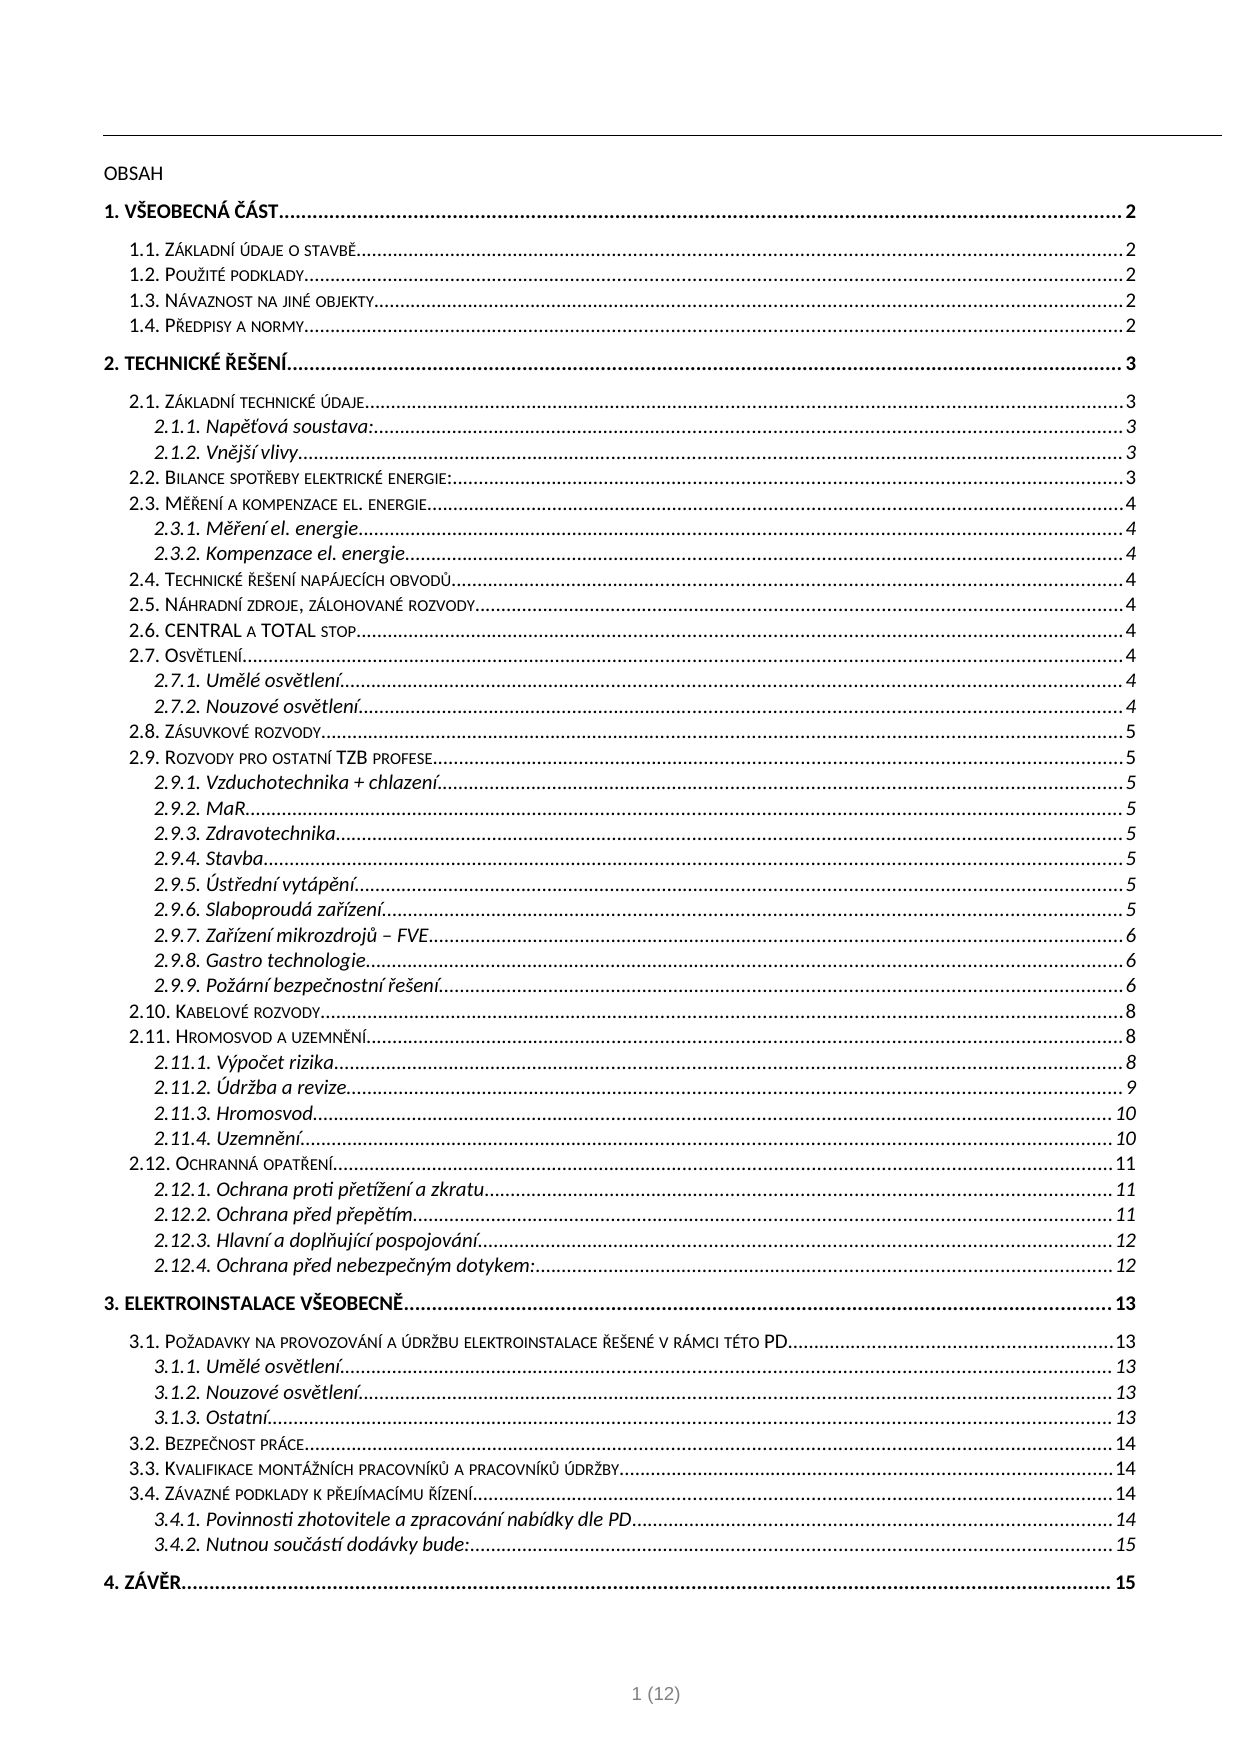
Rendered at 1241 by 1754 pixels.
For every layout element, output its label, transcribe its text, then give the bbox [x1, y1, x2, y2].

text 3.4.2. Nutnou součástí dodávky bude: 15 [153, 1531, 1137, 1557]
text 2.11.1. Výpočet rizika 8 [153, 1049, 1137, 1074]
text 2.12.4. Ochrana před nebezpečným dotykem: 12 [153, 1252, 1137, 1278]
text 1.4. Předpisy a normy 2 [128, 312, 1137, 338]
text 2.9.3. Zdravotechnika 5 [153, 820, 1137, 846]
text 2.3.1. Měření el. energie 4 [153, 515, 1137, 541]
text 2.9.8. Gastro technologie 6 [153, 947, 1137, 973]
text 2.9.1. Vzduchotechnika + chlazení 5 [153, 769, 1137, 795]
text 2. Technické řešení 3 [103, 350, 1137, 376]
text 2.9.4. Stavba 5 [153, 846, 1137, 871]
text 2.12.3. Hlavní a doplňující pospojování 12 [153, 1227, 1137, 1252]
text 2.9.7. Zařízení mikrozdrojů – FVE 6 [153, 922, 1137, 947]
text 2.11.3. Hromosvod 10 [153, 1100, 1137, 1125]
text 2.4. Technické řešení napájecích obvodů 4 [128, 566, 1137, 591]
text 1.1. Základní údaje o stavbě 2 [128, 236, 1137, 261]
text 3.4.1. Povinnosti zhotovitele a zpracování nabídky dle PD 14 [153, 1506, 1137, 1531]
text 3. Elektroinstalace všeobecně 13 [103, 1290, 1137, 1316]
text 1.2. Použité podklady 2 [128, 261, 1137, 287]
text 2.7. Osvětlení 4 [128, 642, 1137, 668]
text 2.8. Zásuvkové rozvody 5 [128, 718, 1137, 744]
text 2.1. Základní technické údaje 3 [128, 388, 1137, 413]
text 2.9.2. MaR 5 [153, 795, 1137, 820]
text 2.1.1. Napěťová soustava: 3 [153, 413, 1137, 439]
text 3.3. Kvalifikace montážních pracovníků a pracovníků údržby 14 [128, 1455, 1137, 1481]
text 2.10. Kabelové rozvody 8 [128, 998, 1137, 1023]
text 2.11.4. Uzemnění 10 [153, 1125, 1137, 1151]
text OBSAH [103, 160, 1137, 186]
text 1. Všeobecná část 2 [103, 198, 1137, 223]
text 2.1.2. Vnější vlivy 3 [153, 439, 1137, 464]
text 3.1.3. Ostatní 13 [153, 1404, 1137, 1430]
text 3.1.2. Nouzové osvětlení 13 [153, 1379, 1137, 1404]
text 3.2. Bezpečnost práce 14 [128, 1430, 1137, 1455]
text 3.1. Požadavky na provozování a údržbu elektroinstalace řešené v rámci této PD 13 [128, 1328, 1137, 1353]
text 2.3. Měření a kompenzace el. energie 4 [128, 490, 1137, 515]
text 3.4. Závazné podklady k přejímacímu řízení 14 [128, 1481, 1137, 1506]
text 2.5. Náhradní zdroje, zálohované rozvody 4 [128, 591, 1137, 617]
text 2.6. CENTRAL a TOTAL stop 4 [128, 617, 1137, 642]
text 2.11. Hromosvod a uzemnění 8 [128, 1023, 1137, 1049]
text 2.9.9. Požární bezpečnostní řešení 6 [153, 973, 1137, 998]
text 2.2. Bilance spotřeby elektrické energie: 3 [128, 464, 1137, 490]
text 1.3. Návaznost na jiné objekty 2 [128, 287, 1137, 312]
text 2.7.2. Nouzové osvětlení 4 [153, 693, 1137, 718]
text 2.12.1. Ochrana proti přetížení a zkratu 11 [153, 1176, 1137, 1201]
text 2.3.2. Kompenzace el. energie 4 [153, 541, 1137, 566]
text 4. Závěr 15 [103, 1569, 1137, 1595]
text 2.12. Ochranná opatření 11 [128, 1151, 1137, 1176]
text 2.12.2. Ochrana před přepětím 11 [153, 1201, 1137, 1227]
text 2.9.6. Slaboproudá zařízení 5 [153, 896, 1137, 922]
text 3.1.1. Umělé osvětlení 13 [153, 1353, 1137, 1379]
text 2.11.2. Údržba a revize 9 [153, 1074, 1137, 1100]
text 2.9. Rozvody pro ostatní TZB profese 5 [128, 744, 1137, 769]
text 2.9.5. Ústřední vytápění 5 [153, 871, 1137, 896]
text 2.7.1. Umělé osvětlení 4 [153, 668, 1137, 693]
